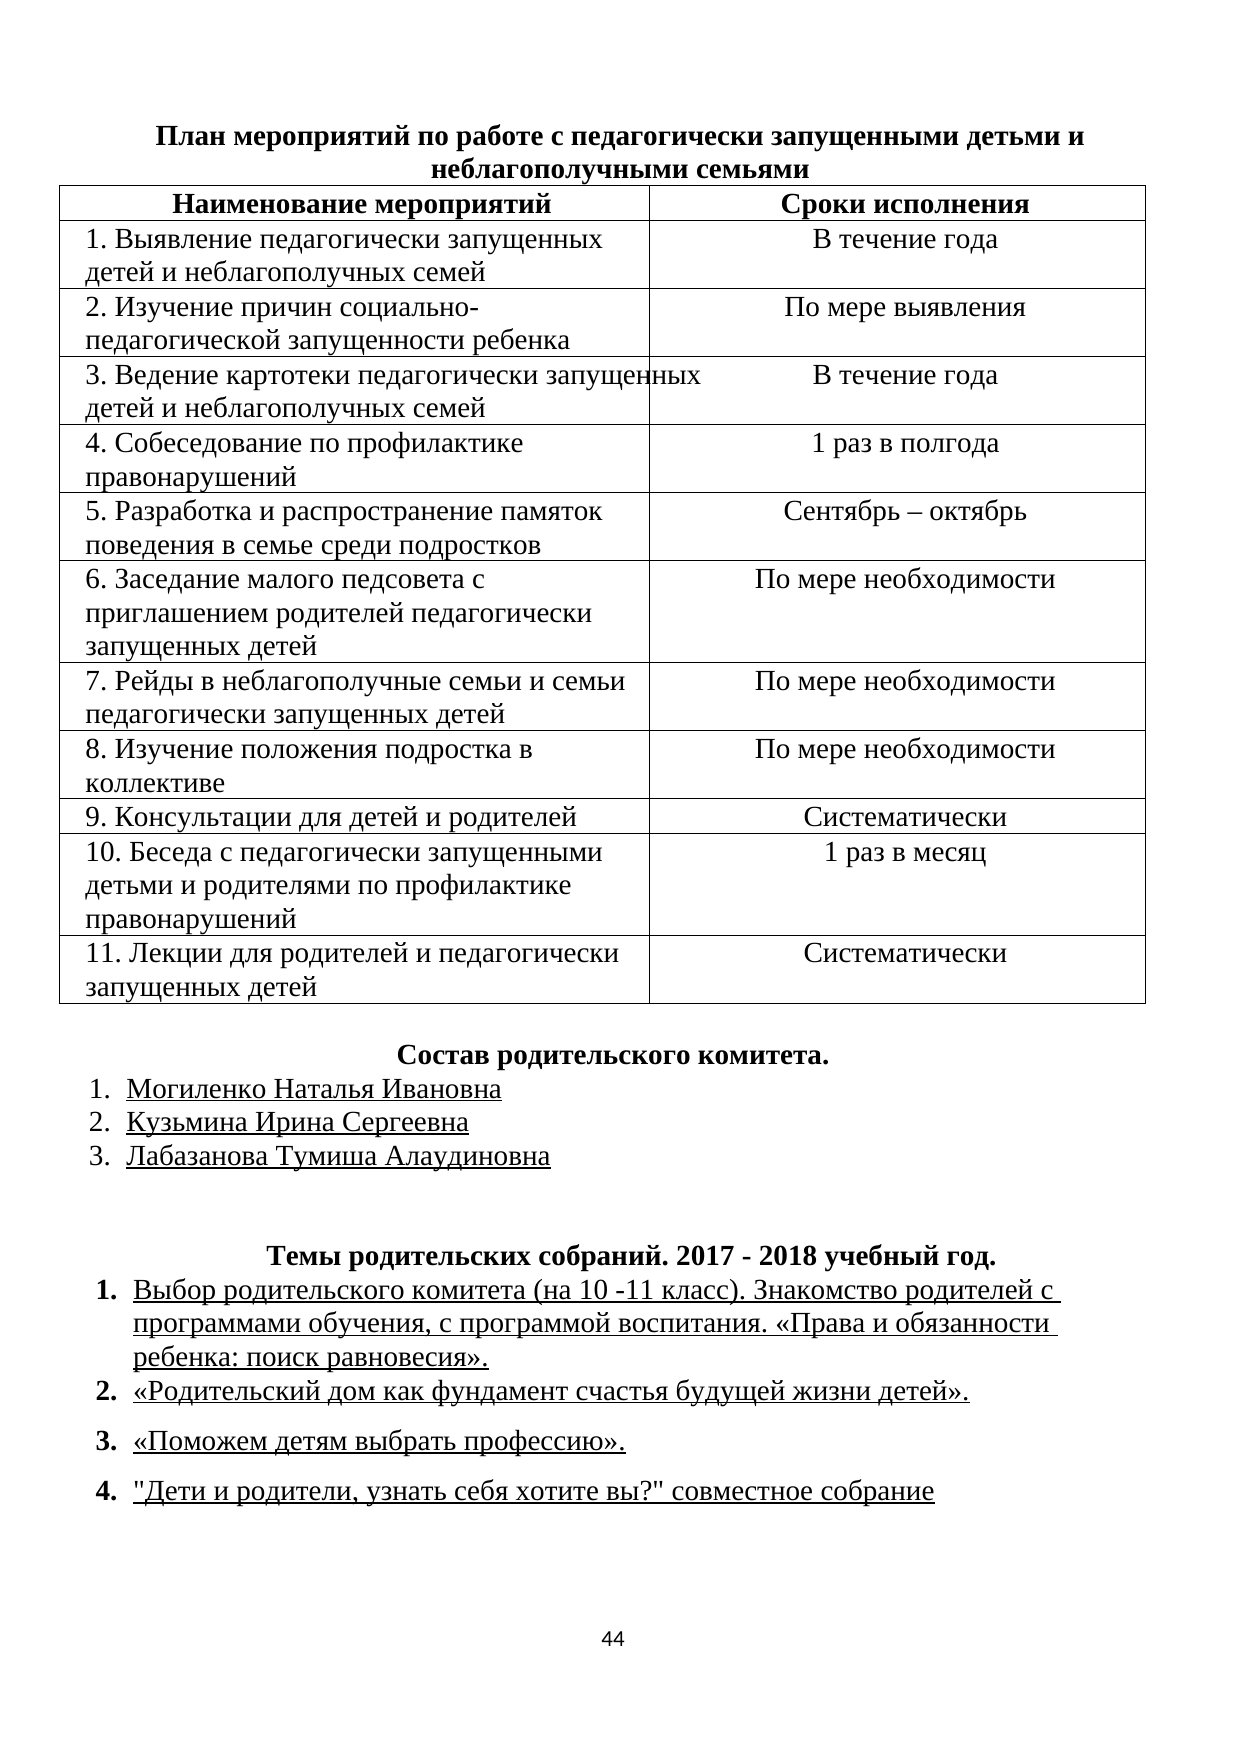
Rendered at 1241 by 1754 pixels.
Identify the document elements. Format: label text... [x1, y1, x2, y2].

table_cell По мере необходимости [650, 561, 1145, 662]
table_cell 1 раз в месяц [650, 834, 1145, 934]
table_cell 10. Беседа с педагогически запущенными детьми и родителями по профилактике правонарушений [60, 834, 649, 934]
table_cell 4. Собеседование по профилактике правонарушений [60, 425, 649, 492]
text Темы родительских собраний. 2017 - 2018 учебный год. [111, 1238, 1152, 1272]
table_header Сроки исполнения [650, 186, 1145, 220]
table_cell Систематически [650, 799, 1145, 833]
list Выбор родительского комитета (на 10 -11 класс). Знакомство родителей с программами обучения, с программой воспитания. «Права и обязанности ребенка: поиск равновесия». [95, 1272, 1152, 1373]
table_cell По мере выявления [650, 289, 1145, 356]
list Могиленко Наталья Ивановна [89, 1071, 1152, 1104]
text План мероприятий по работе с педагогически запущенными детьми и неблагополучными семьями [89, 118, 1152, 185]
table_cell 6. Заседание малого педсовета с приглашением родителей педагогически запущенных детей [60, 561, 649, 662]
table_cell В течение года [650, 357, 1145, 424]
table_cell По мере необходимости [650, 663, 1145, 730]
table_cell 7. Рейды в неблагополучные семьи и семьи педагогически запущенных детей [60, 663, 649, 730]
table_cell 8. Изучение положения подростка в коллективе [60, 731, 649, 798]
table_cell 11. Лекции для родителей и педагогически запущенных детей [60, 936, 649, 1003]
table_cell В течение года [650, 221, 1145, 288]
list "Дети и родители, узнать себя хотите вы?" совместное собрание [95, 1473, 1152, 1507]
table_cell 1. Выявление педагогически запущенных детей и неблагополучных семей [60, 221, 649, 288]
table_header Наименование мероприятий [60, 186, 649, 220]
table_cell 2. Изучение причин социально-педагогической запущенности ребенка [60, 289, 649, 356]
table_cell Сентябрь – октябрь [650, 493, 1145, 560]
list «Родительский дом как фундамент счастья будущей жизни детей». [95, 1373, 1152, 1406]
table_cell 5. Разработка и распространение памяток поведения в семье среди подростков [60, 493, 649, 560]
list «Поможем детям выбрать профессию». [95, 1423, 1152, 1457]
table_cell 1 раз в полгода [650, 425, 1145, 492]
list Лабазанова Тумиша Алаудиновна [89, 1138, 1152, 1171]
text Состав родительского комитета. [74, 1037, 1152, 1071]
table_cell 9. Консультации для детей и родителей [60, 799, 649, 833]
list Кузьмина Ирина Сергеевна [89, 1104, 1152, 1138]
table_cell 3. Ведение картотеки педагогически запущенных детей и неблагополучных семей [60, 357, 649, 424]
table_cell По мере необходимости [650, 731, 1145, 798]
table_cell Систематически [650, 936, 1145, 1003]
